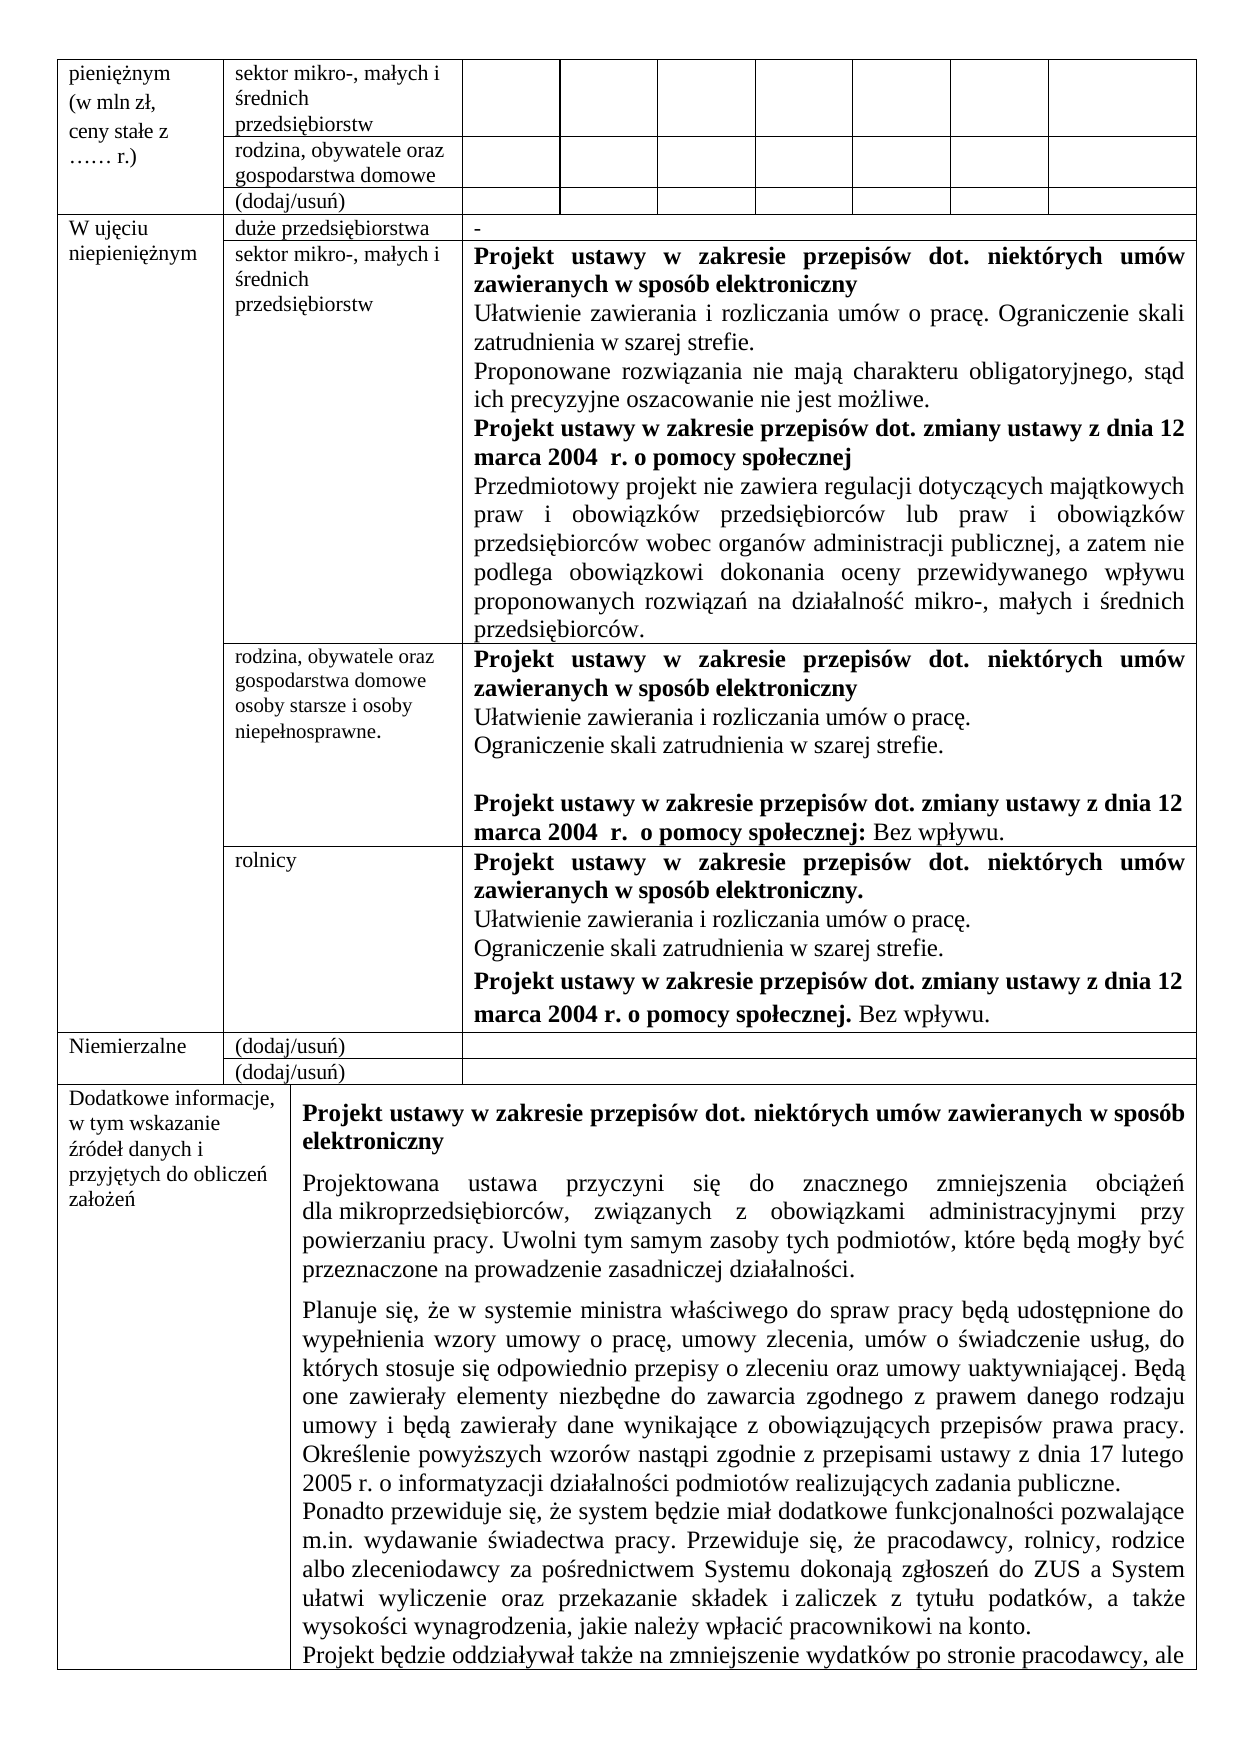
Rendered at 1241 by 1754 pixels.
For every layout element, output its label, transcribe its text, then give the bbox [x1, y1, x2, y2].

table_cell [58, 60, 223, 213]
table_cell [1049, 137, 1196, 187]
table_cell [561, 60, 657, 136]
table_cell [463, 137, 559, 187]
table_cell [951, 60, 1048, 136]
table_cell [951, 137, 1048, 187]
table_cell [853, 60, 950, 136]
table_cell (dodaj/usuń) [224, 1033, 462, 1058]
table_cell [658, 60, 755, 136]
table_cell Niemierzalne [58, 1033, 223, 1084]
table_cell [561, 188, 657, 213]
table_cell [658, 137, 755, 187]
table_cell W ujęciu niepieniężnym [58, 215, 223, 1032]
table_cell (dodaj/usuń) [224, 188, 462, 213]
table_cell [756, 188, 852, 213]
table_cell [291, 1085, 1196, 1669]
table_cell [658, 188, 755, 213]
table_cell duże przedsiębiorstwa [224, 215, 462, 240]
table_cell [853, 137, 950, 187]
table_cell rolnicy [224, 847, 462, 1032]
table_cell [853, 188, 950, 213]
table_cell [756, 137, 852, 187]
table_cell [756, 60, 852, 136]
table_cell [561, 137, 657, 187]
table_cell [463, 1033, 1196, 1058]
table_cell Projekt ustawy w zakresie przepisów dot. niektórych umów zawieranych w sposób elektroniczny Ułatwienie zawierania i rozliczania umów o pracę. Ograniczenie skali zatrudnienia w szarej strefie. Projekt ustawy w zakresie przepisów dot. zmiany ustawy z dnia 12 marca 2004 r. o pomocy społecznej: Bez wpływu. [463, 644, 1196, 846]
table_cell sektor mikro-, małych i średnich przedsiębiorstw [224, 60, 462, 136]
table_cell rodzina, obywatele oraz gospodarstwa domowe [224, 137, 462, 187]
table_cell sektor mikro-, małych i średnich przedsiębiorstw [224, 241, 462, 643]
table_cell - [463, 215, 1196, 240]
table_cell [58, 1085, 290, 1669]
table_cell Projekt ustawy w zakresie przepisów dot. niektórych umów zawieranych w sposób elektroniczny Ułatwienie zawierania i rozliczania umów o pracę. Ograniczenie skali zatrudnienia w szarej strefie. Proponowane rozwiązania nie mają charakteru obligatoryjnego, stąd ich precyzyjne oszacowanie nie jest możliwe. Projekt ustawy w zakresie przepisów dot. zmiany ustawy z dnia 12 marca 2004 r. o pomocy społecznej Przedmiotowy projekt nie zawiera regulacji dotyczących majątkowych praw i obowiązków przedsiębiorców lub praw i obowiązków przedsiębiorców wobec organów administracji publicznej, a zatem nie podlega obowiązkowi dokonania oceny przewidywanego wpływu proponowanych rozwiązań na działalność mikro-, małych i średnich przedsiębiorców. [463, 241, 1196, 643]
table_cell (dodaj/usuń) [224, 1059, 462, 1084]
table_cell [1049, 188, 1196, 213]
table_cell [1049, 60, 1196, 136]
table_cell [463, 1059, 1196, 1084]
table_cell rodzina, obywatele oraz gospodarstwa domowe osoby starsze i osoby niepełnosprawne. [224, 644, 462, 846]
table_cell [463, 188, 559, 213]
table_cell [951, 188, 1048, 213]
table_cell Projekt ustawy w zakresie przepisów dot. niektórych umów zawieranych w sposób elektroniczny. Ułatwienie zawierania i rozliczania umów o pracę. Ograniczenie skali zatrudnienia w szarej strefie. Projekt ustawy w zakresie przepisów dot. zmiany ustawy z dnia 12 marca 2004 r. o pomocy społecznej. Bez wpływu. [463, 847, 1196, 1032]
table_cell [463, 60, 559, 136]
